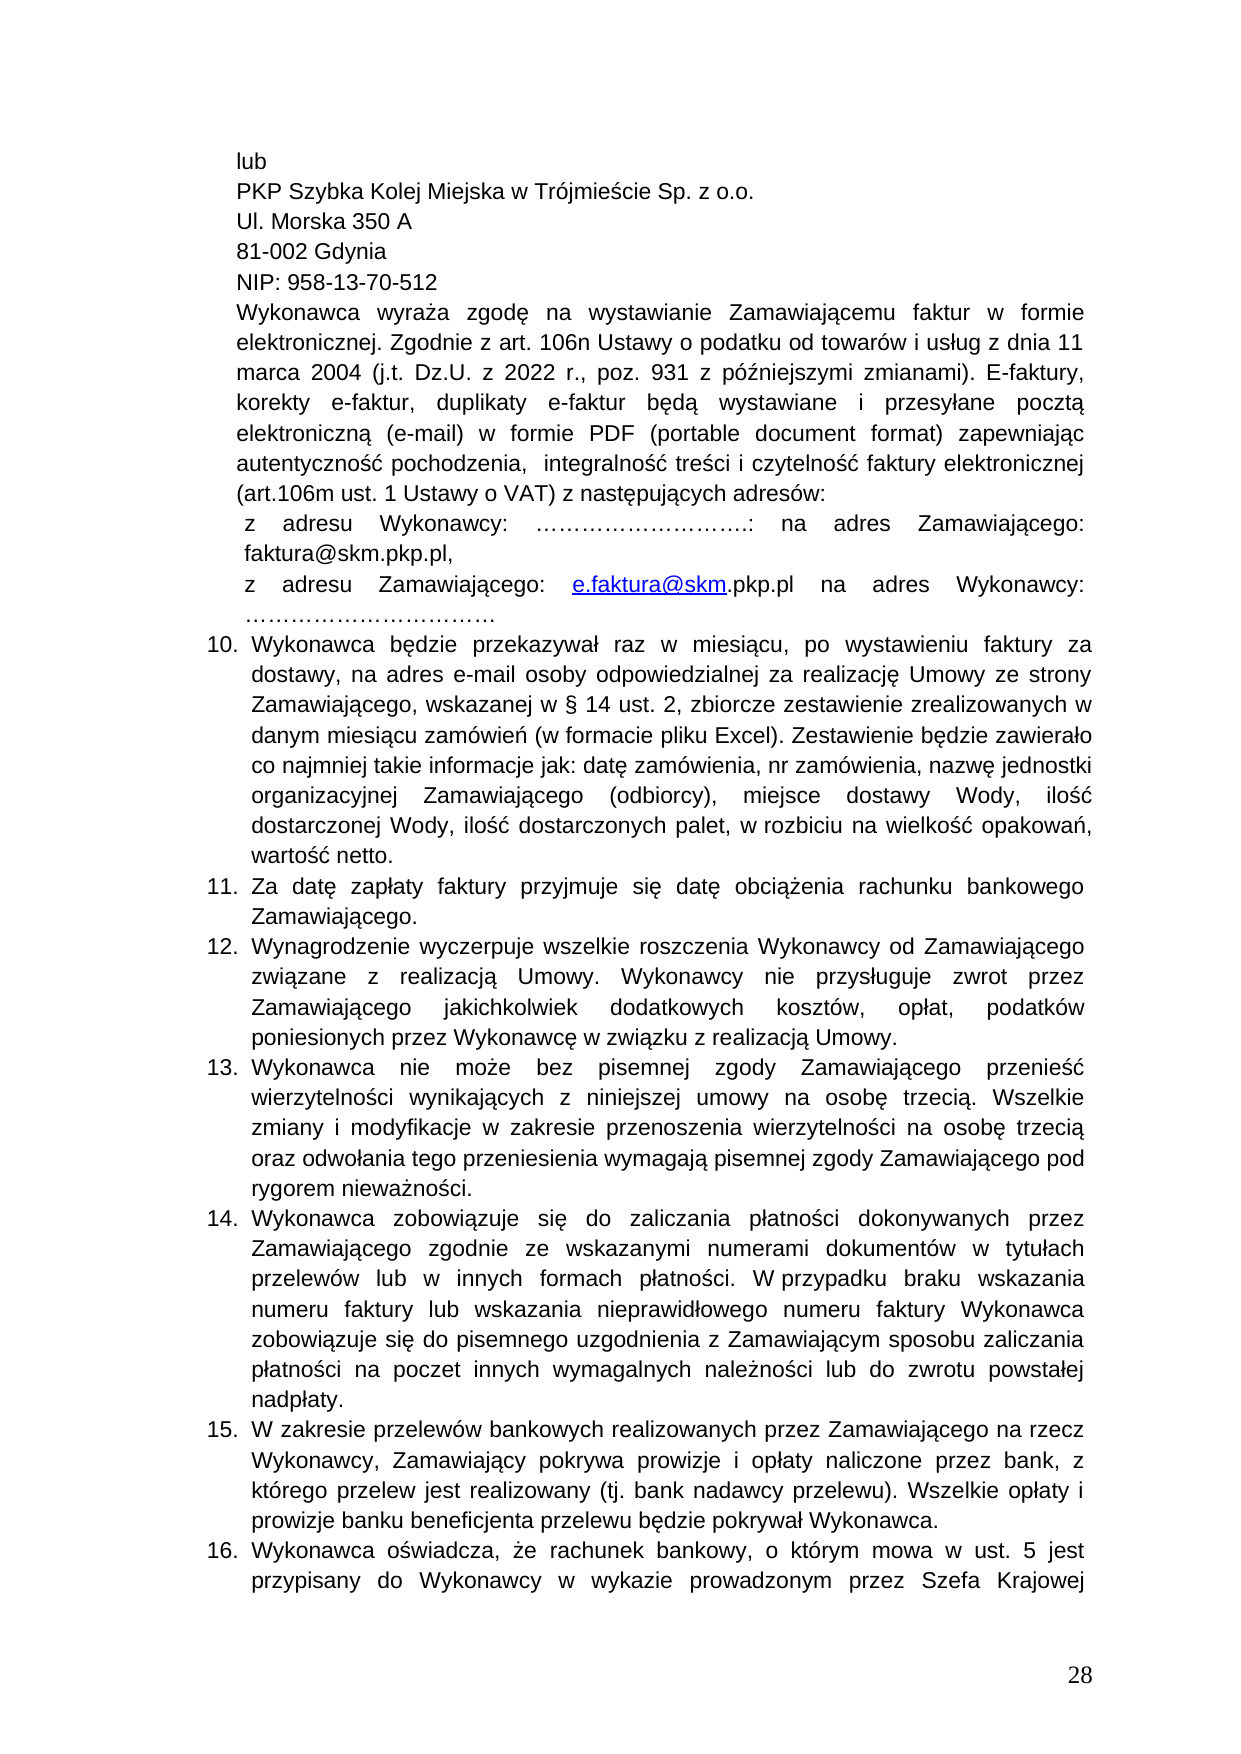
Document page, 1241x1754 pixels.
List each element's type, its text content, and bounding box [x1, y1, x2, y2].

list Za datę zapłaty faktury przyjmuje się datę obciążenia rachunku bankowego Zamawiającego. [207, 873, 1085, 929]
list lub [236, 148, 1093, 174]
list Ul. Morska 350 A [236, 208, 1093, 234]
list NIP: 958-13-70-512 [236, 268, 1093, 295]
list W zakresie przelewów bankowych realizowanych przez Zamawiającego na rzecz Wykonawcy, Zamawiający pokrywa prowizje i opłaty naliczone przez bank, z którego przelew jest realizowany (tj. bank nadawcy przelewu). Wszelkie opłaty i prowizje banku beneficjenta przelewu będzie pokrywał Wykonawca. [207, 1416, 1085, 1533]
list Wykonawca zobowiązuje się do zaliczania płatności dokonywanych przez Zamawiającego zgodnie ze wskazanymi numerami dokumentów w tytułach przelewów lub w innych formach płatności. W przypadku braku wskazania numeru faktury lub wskazania nieprawidłowego numeru faktury Wykonawca zobowiązuje się do pisemnego uzgodnienia z Zamawiającym sposobu zaliczania płatności na poczet innych wymagalnych należności lub do zwrotu powstałej nadpłaty. [207, 1205, 1085, 1412]
text z adresu Zamawiającego: e.faktura@skm.pkp.pl na adres Wykonawcy: …………………………… [244, 571, 1085, 627]
list PKP Szybka Kolej Miejska w Trójmieście Sp. z o.o. [236, 178, 1093, 204]
list Wykonawca nie może bez pisemnej zgody Zamawiającego przenieść wierzytelności wynikających z niniejszej umowy na osobę trzecią. Wszelkie zmiany i modyfikacje w zakresie przenoszenia wierzytelności na osobę trzecią oraz odwołania tego przeniesienia wymagają pisemnej zgody Zamawiającego pod rygorem nieważności. [207, 1054, 1085, 1201]
list Wynagrodzenie wyczerpuje wszelkie roszczenia Wykonawcy od Zamawiającego związane z realizacją Umowy. Wykonawcy nie przysługuje zwrot przez Zamawiającego jakichkolwiek dodatkowych kosztów, opłat, podatków poniesionych przez Wykonawcę w związku z realizacją Umowy. [207, 933, 1085, 1050]
list 81-002 Gdynia [236, 238, 1093, 264]
text Wykonawca wyraża zgodę na wystawianie Zamawiającemu faktur w formie elektronicznej. Zgodnie z art. 106n Ustawy o podatku od towarów i usług z dnia 11 marca 2004 (j.t. Dz.U. z 2022 r., poz. 931 z późniejszymi zmianami). E-faktury, korekty e-faktur, duplikaty e-faktur będą wystawiane i przesyłane pocztą elektroniczną (e-mail) w formie PDF (portable document format) zapewniając autentyczność pochodzenia, integralność treści i czytelność faktury elektronicznej (art.106m ust. 1 Ustawy o VAT) z następujących adresów: [236, 299, 1085, 506]
text z adresu Wykonawcy: ……………………….: na adres Zamawiającego: faktura@skm.pkp.pl, [244, 510, 1085, 567]
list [207, 1537, 1085, 1594]
list Wykonawca będzie przekazywał raz w miesiącu, po wystawieniu faktury za dostawy, na adres e-mail osoby odpowiedzialnej za realizację Umowy ze strony Zamawiającego, wskazanej w § 14 ust. 2, zbiorcze zestawienie zrealizowanych w danym miesiącu zamówień (w formacie pliku Excel). Zestawienie będzie zawierało co najmniej takie informacje jak: datę zamówienia, nr zamówienia, nazwę jednostki organizacyjnej Zamawiającego (odbiorcy), miejsce dostawy Wody, ilość dostarczonej Wody, ilość dostarczonych palet, w rozbiciu na wielkość opakowań, wartość netto. [207, 631, 1093, 869]
